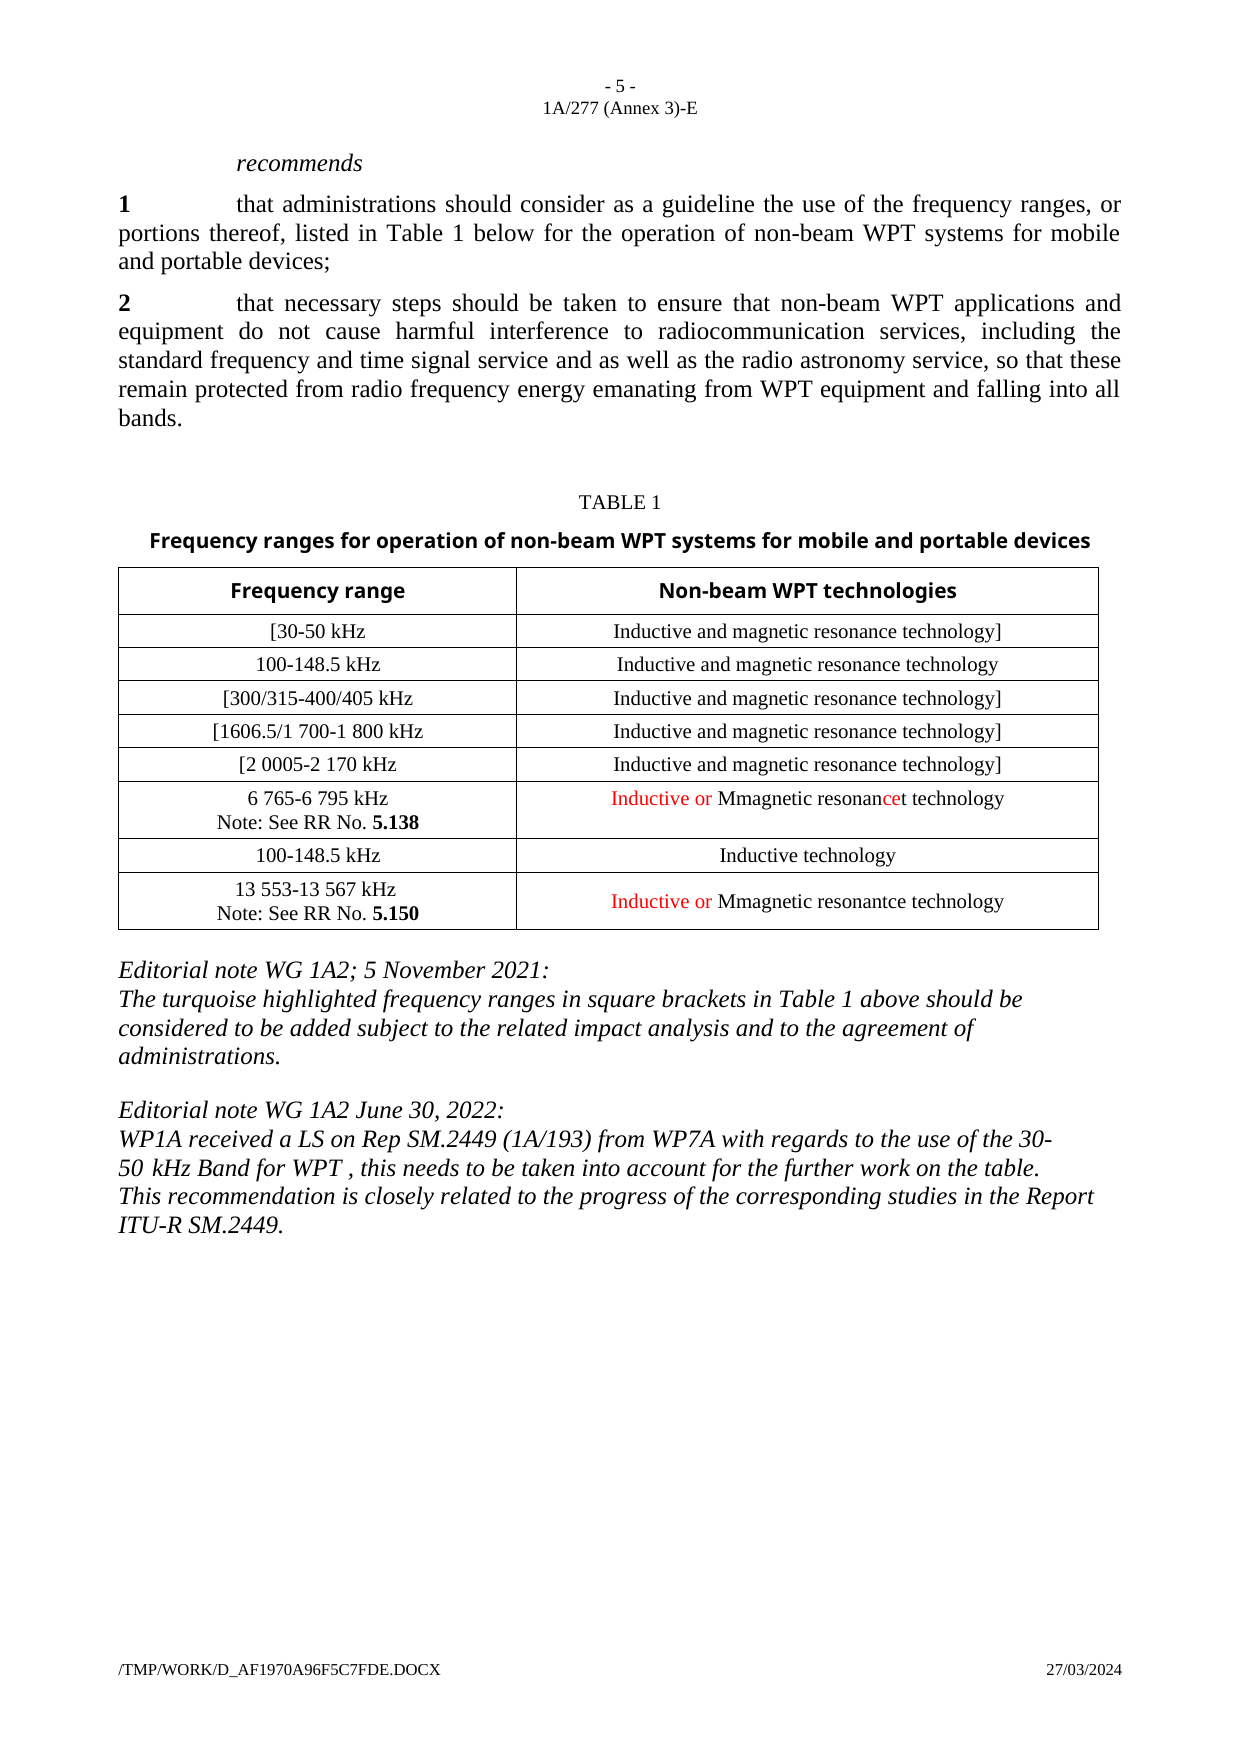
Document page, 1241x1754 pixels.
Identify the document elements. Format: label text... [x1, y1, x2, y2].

table_cell agnetic resonan technology [517, 782, 1098, 838]
table_cell [517, 839, 1098, 872]
table_cell [517, 748, 1098, 781]
title Frequency ranges for operation of non-beam WPT systems for mobile and portable devices [118, 526, 1122, 555]
table_cell [517, 715, 1098, 747]
table_cell [119, 715, 516, 747]
table_cell [517, 648, 1098, 680]
text recommends [236, 148, 1122, 176]
table_header Frequency range [119, 568, 516, 613]
table_cell [119, 839, 516, 872]
table_cell [119, 873, 516, 929]
table_cell [517, 615, 1098, 647]
text TABLE 1 [118, 490, 1122, 514]
table_cell [119, 648, 516, 680]
table_cell [517, 681, 1098, 714]
table_cell [119, 748, 516, 781]
table_cell [119, 681, 516, 714]
table_header Non-beam WPT technologies [517, 568, 1098, 613]
table_cell [119, 615, 516, 647]
table_cell [517, 873, 1098, 929]
text 2 that necessary steps should be taken to ensure that non-beam WPT applications and equipment do not cause harmful interference to radiocommunication services, including the standard frequency and time signal service the radio astronomy service, so that these remain protected from radio frequency energy emanating from WPT equipment and falling into all bands. [118, 288, 1122, 431]
text 1 that administrations should consider as a guideline the use of the frequency range, or portions thereof, listed in Table 1 below for the operation of non-beam WPT systems for mobile and portable devices; [118, 189, 1122, 275]
table_cell 6 765-6 795 kHz Note: See RR No. 5.138 [119, 782, 516, 838]
